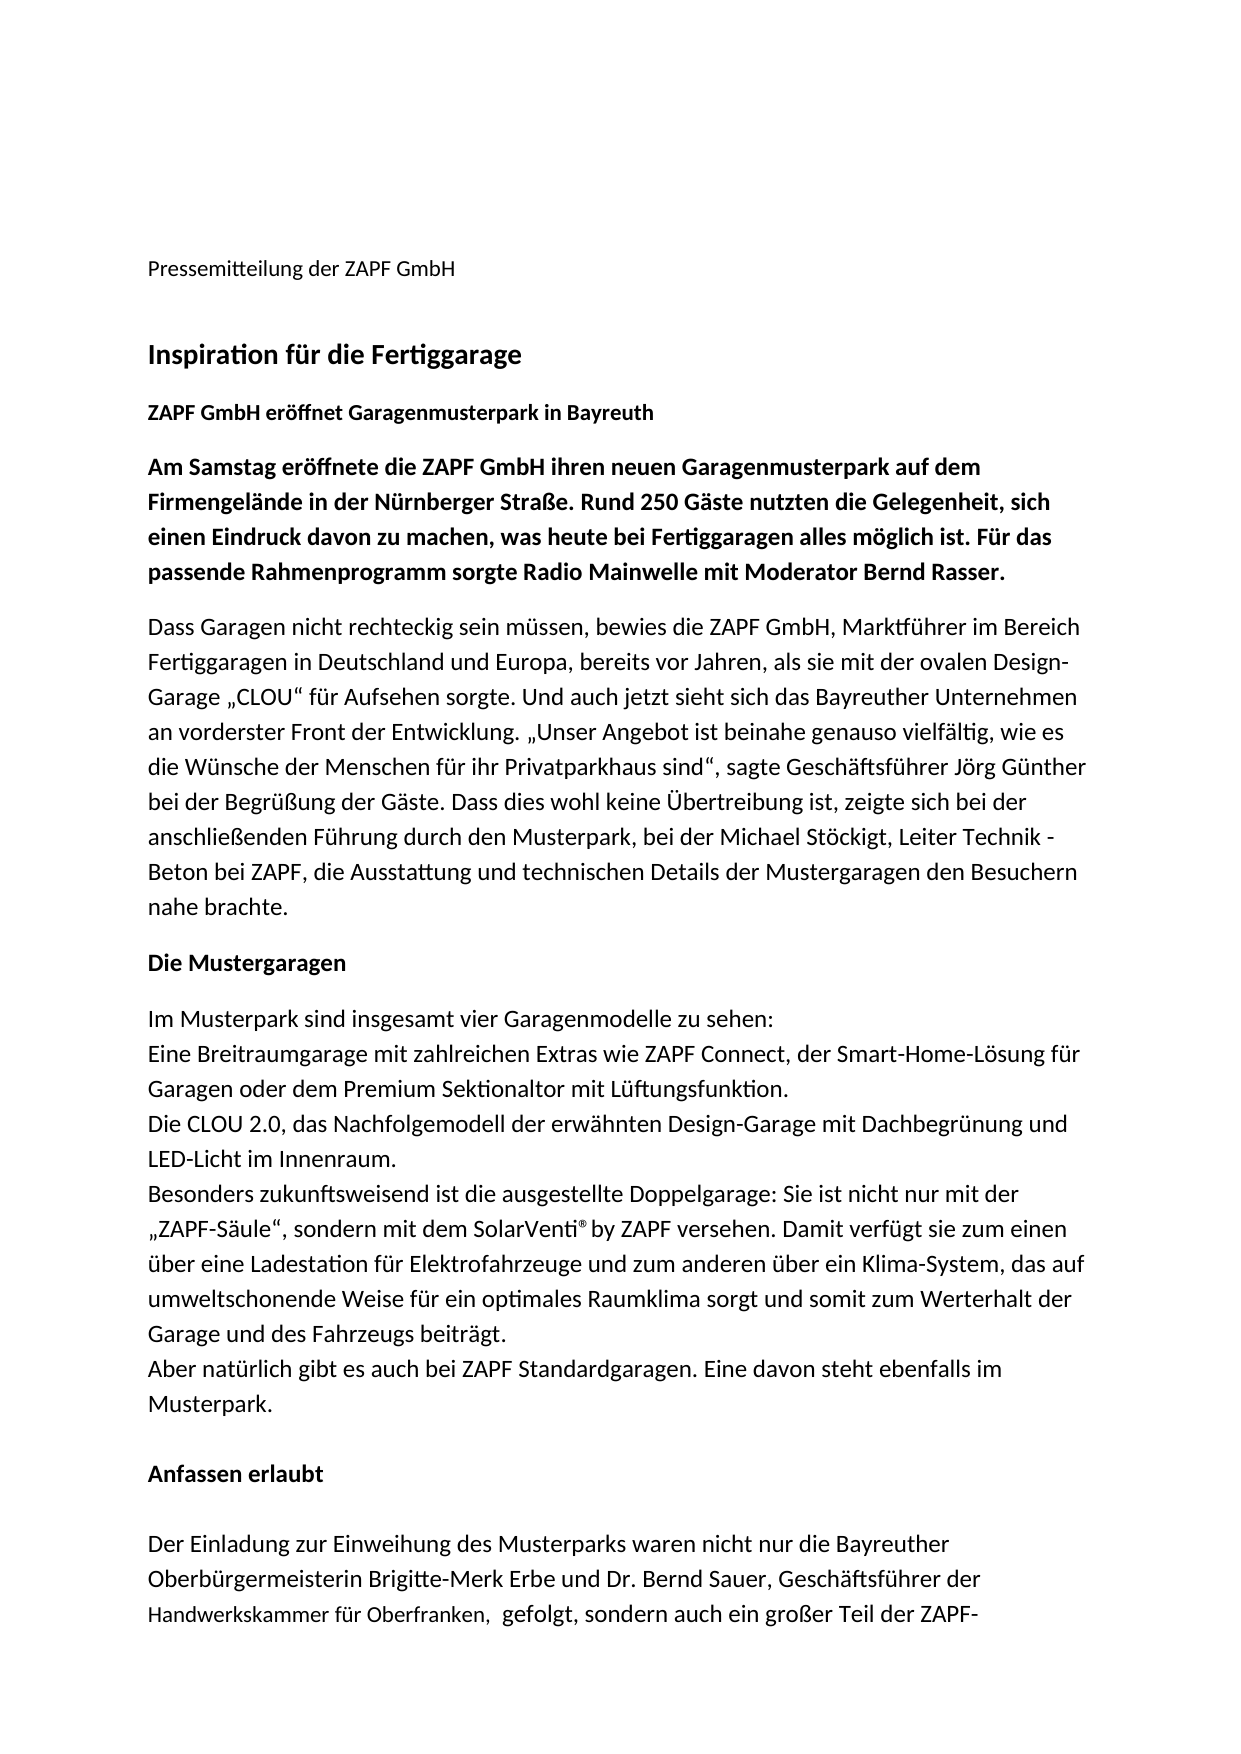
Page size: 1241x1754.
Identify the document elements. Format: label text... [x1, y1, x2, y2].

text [148, 1528, 1093, 1629]
text Besonders zukunftsweisend ist die ausgestellte Doppelgarage: Sie ist nicht nur mit der „ZAPF-Säule“, sondern mit dem SolarVenti®by ZAPF versehen. Damit verfügt sie zum einen über eine Ladestation für Elektrofahrzeuge und zum anderen über ein Klima-System, das auf umweltschonende Weise für ein optimales Raumklima sorgt und somit zum Werterhalt der Garage und des Fahrzeugs beiträgt. [148, 1178, 1093, 1349]
text Die Mustergaragen [148, 947, 1093, 978]
text Dass Garagen nicht rechteckig sein müssen, bewies die ZAPF GmbH, Marktführer im Bereich Fertiggaragen in Deutschland und Europa, bereits vor Jahren, als sie mit der ovalen Design-Garage „CLOU“ für Aufsehen sorgte. Und auch jetzt sieht sich das Bayreuther Unternehmen an vorderster Front der Entwicklung. „Unser Angebot ist beinahe genauso vielfältig, wie es die Wünsche der Menschen für ihr Privatparkhaus sind“, sagte Geschäftsführer Jörg Günther bei der Begrüßung der Gäste. Dass dies wohl keine Übertreibung ist, zeigte sich bei der anschließenden Führung durch den Musterpark, bei der Michael Stöckigt, Leiter Technik -Beton bei ZAPF, die Ausstattung und technischen Details der Mustergaragen den Besuchern nahe brachte. [148, 611, 1093, 922]
text Pressemitteilung der ZAPF GmbH [148, 254, 1093, 282]
text Eine Breitraumgarage mit zahlreichen Extras wie ZAPF Connect, der Smart-Home-Lösung für Garagen oder dem Premium Sektionaltor mit Lüftungsfunktion. [148, 1038, 1093, 1104]
text Inspiration für die Fertiggarage [148, 336, 1093, 371]
text ZAPF GmbH eröffnet Garagenmusterpark in Bayreuth [148, 398, 1093, 426]
text Die CLOU 2.0, das Nachfolgemodell der erwähnten Design-Garage mit Dachbegrünung und LED-Licht im Innenraum. [148, 1108, 1093, 1174]
text Im Musterpark sind insgesamt vier Garagenmodelle zu sehen: [148, 1003, 1093, 1034]
text Aber natürlich gibt es auch bei ZAPF Standardgaragen. Eine davon steht ebenfalls im Musterpark. [148, 1353, 1093, 1419]
text Am Samstag eröffnete die ZAPF GmbH ihren neuen Garagenmusterpark auf dem Firmengelände in der Nürnberger Straße. Rund 250 Gäste nutzten die Gelegenheit, sich einen Eindruck davon zu machen, was heute bei Fertiggaragen alles möglich ist. Für das passende Rahmenprogramm sorgte Radio Mainwelle mit Moderator Bernd Rasser. [148, 451, 1093, 586]
text Anfassen erlaubt [148, 1458, 1093, 1489]
